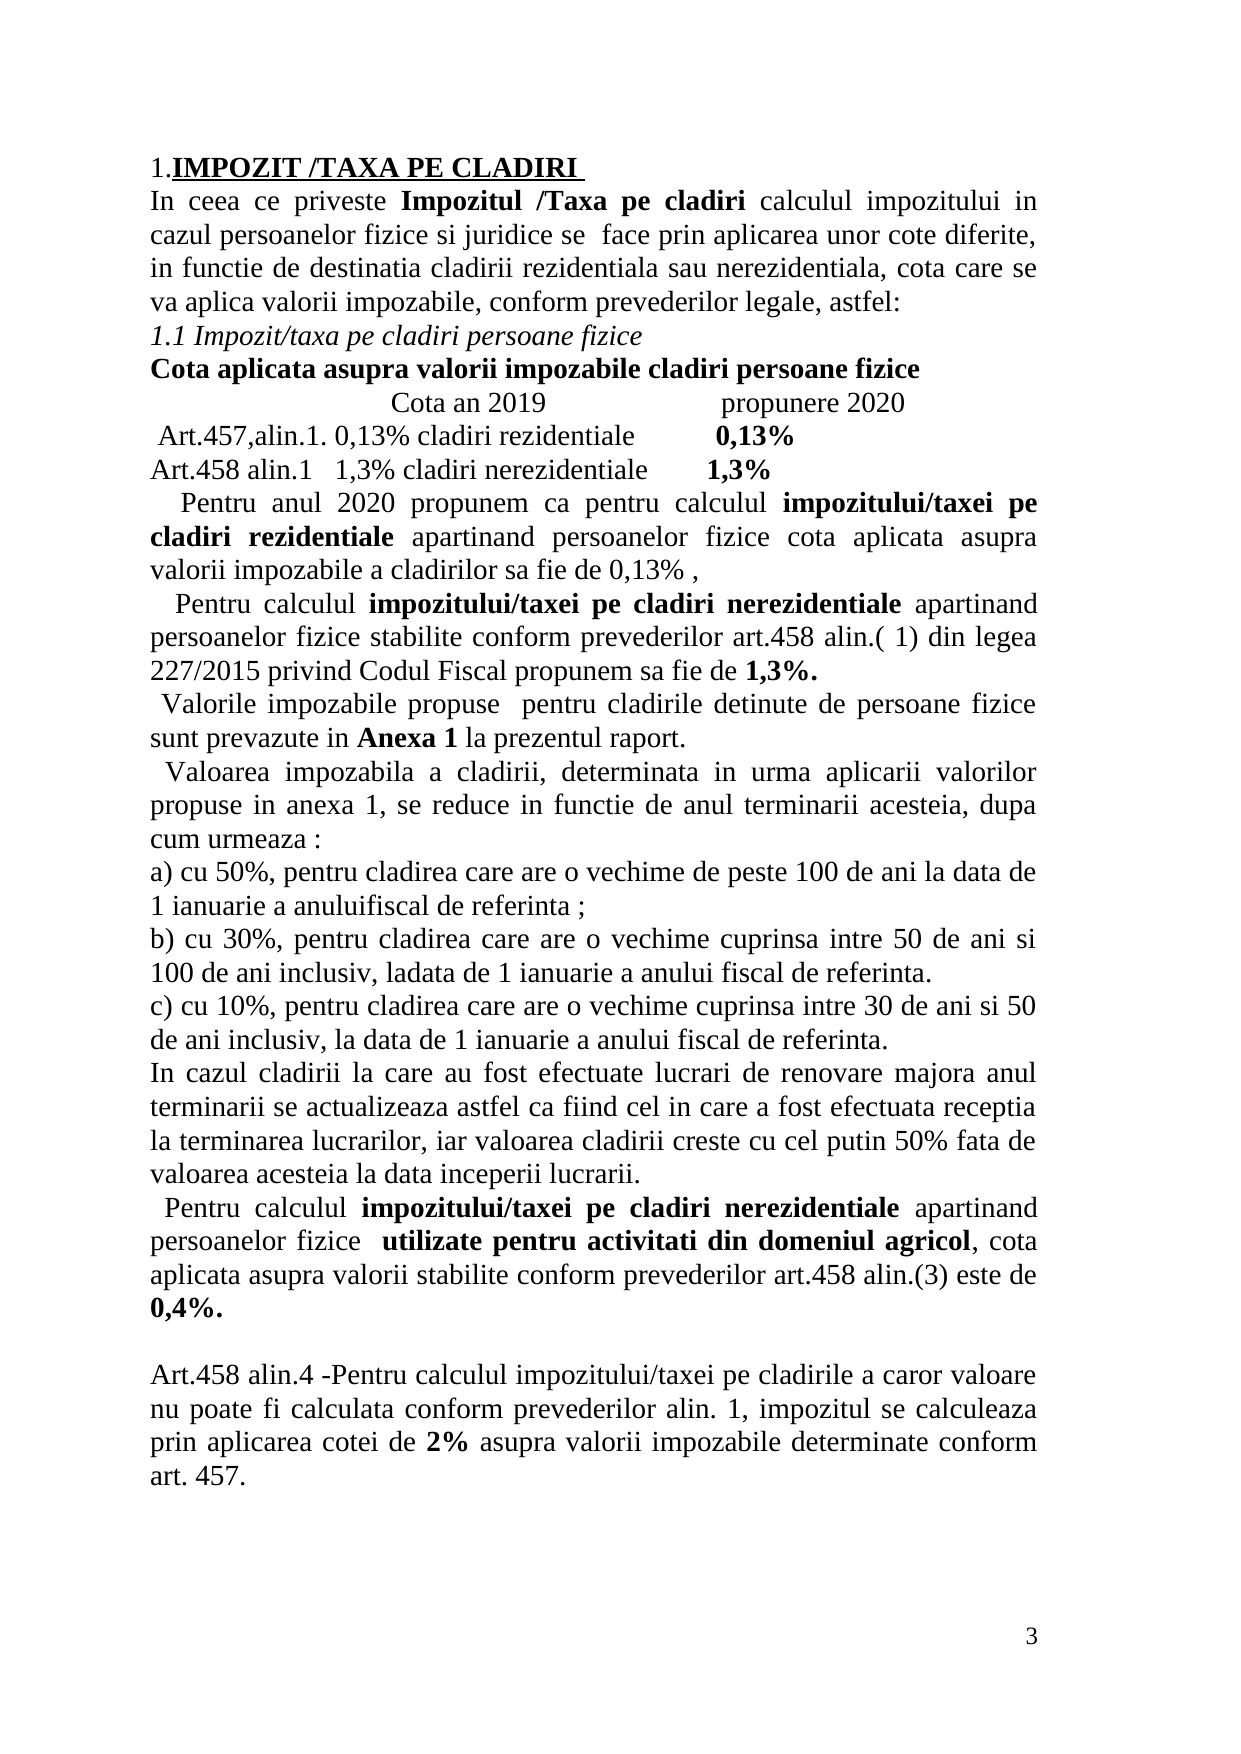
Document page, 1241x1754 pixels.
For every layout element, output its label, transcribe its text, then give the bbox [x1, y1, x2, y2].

text a) cu 50%, pentru cladirea care are o vechime de peste 100 de ani la data de 1 ianuarie a anuluifiscal de referinta ; [150, 854, 1038, 921]
text Cota aplicata asupra valorii impozabile cladiri persoane fizice [150, 351, 1038, 385]
text Pentru calculul impozitului/taxei pe cladiri nerezidentiale apartinand persoanelor fizice stabilite conform prevederilor art.458 alin.( 1) din legea 227/2015 privind Codul Fiscal propunem sa fie de 1,3%. [150, 586, 1038, 687]
text b) cu 30%, pentru cladirea care are o vechime cuprinsa intre 50 de ani si 100 de ani inclusiv, ladata de 1 ianuarie a anului fiscal de referinta. [150, 921, 1038, 988]
text In ceea ce priveste Impozitul /Taxa pe cladiri calculul impozitului in cazul persoanelor fizice si juridice se face prin aplicarea unor cote diferite, in functie de destinatia cladirii rezidentiala sau nerezidentiala, cota care se va aplica valorii impozabile, conform prevederilor legale, astfel: [150, 183, 1038, 318]
text Art.458 alin.1 1,3% cladiri nerezidentiale 1,3% [150, 452, 1038, 485]
text Art.457,alin.1. 0,13% cladiri rezidentiale 0,13% [150, 418, 1038, 452]
text 1.IMPOZIT /TAXA PE CLADIRI [150, 150, 1038, 183]
text Cota an 2019 propunere 2020 [150, 385, 1038, 418]
text Valoarea impozabila a cladirii, determinata in urma aplicarii valorilor propuse in anexa 1, se reduce in functie de anul terminarii acesteia, dupa cum urmeaza : [150, 754, 1038, 854]
text c) cu 10%, pentru cladirea care are o vechime cuprinsa intre 30 de ani si 50 de ani inclusiv, la data de 1 ianuarie a anului fiscal de referinta. [150, 988, 1038, 1056]
text Valorile impozabile propuse pentru cladirile detinute de persoane fizice sunt prevazute in Anexa 1 la prezentul raport. [150, 687, 1038, 754]
text Pentru calculul impozitului/taxei pe cladiri nerezidentiale apartinand persoanelor fizice utilizate pentru activitati din domeniul agricol, cota aplicata asupra valorii stabilite conform prevederilor art.458 alin.(3) este de 0,4%. [150, 1190, 1038, 1324]
text Pentru anul 2020 propunem ca pentru calculul impozitului/taxei pe cladiri rezidentiale apartinand persoanelor fizice cota aplicata asupra valorii impozabile a cladirilor sa fie de 0,13% , [150, 485, 1038, 586]
text 1.1 Impozit/taxa pe cladiri persoane fizice [150, 318, 1038, 351]
text Art.458 alin.4 -Pentru calculul impozitului/taxei pe cladirile a caror valoare nu poate fi calculata conform prevederilor alin. 1, impozitul se calculeaza prin aplicarea cotei de 2% asupra valorii impozabile determinate conform art. 457. [150, 1357, 1038, 1492]
text In cazul cladirii la care au fost efectuate lucrari de renovare majora anul terminarii se actualizeaza astfel ca fiind cel in care a fost efectuata receptia la terminarea lucrarilor, iar valoarea cladirii creste cu cel putin 50% fata de valoarea acesteia la data inceperii lucrarii. [150, 1056, 1038, 1190]
